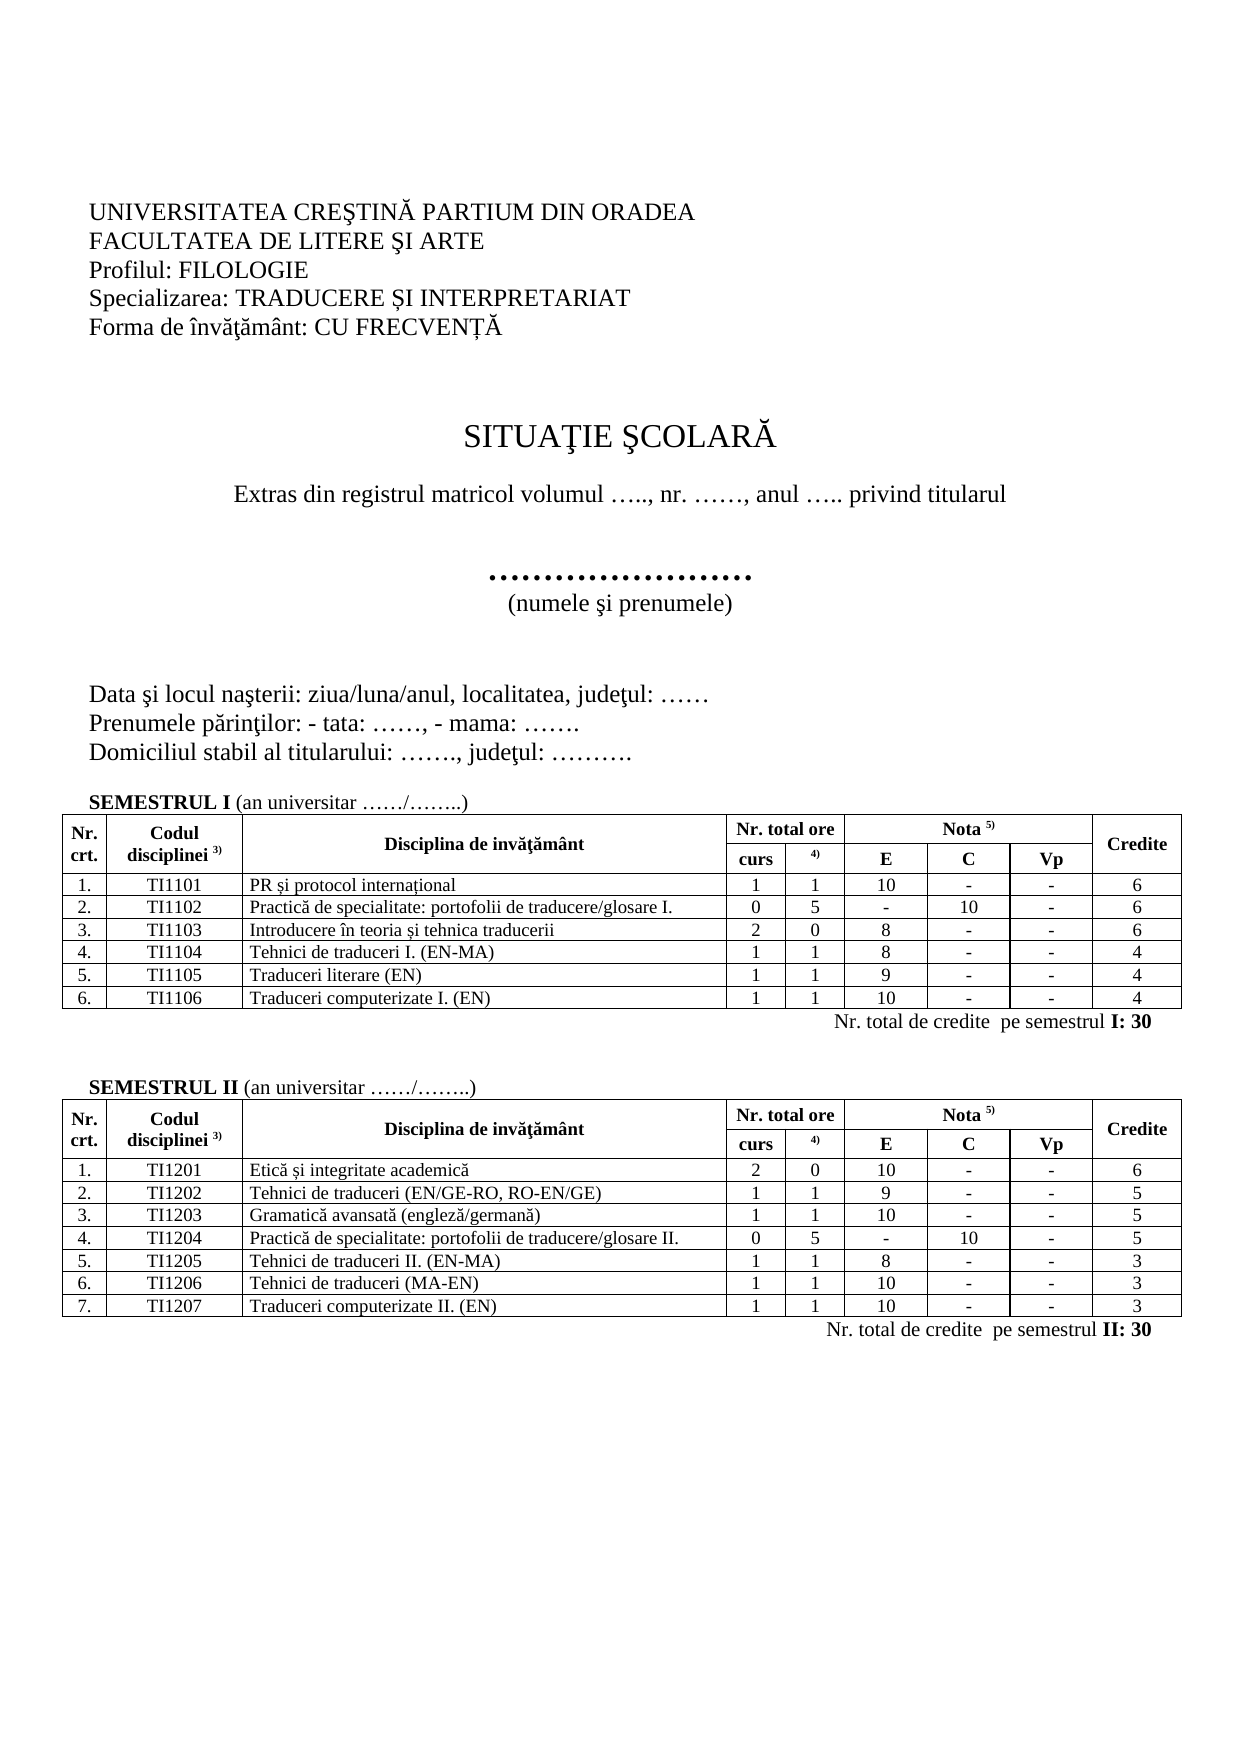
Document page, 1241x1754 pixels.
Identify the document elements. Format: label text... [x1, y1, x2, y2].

table_cell 10 [928, 896, 1009, 918]
table_cell 4) [786, 1130, 844, 1158]
table_cell 1 [727, 1272, 785, 1294]
table_cell - [1011, 1272, 1092, 1294]
table_cell Gramatică avansată (engleză/germană) [243, 1204, 726, 1226]
table_cell - [1011, 896, 1092, 918]
table_cell - [928, 964, 1009, 986]
table_header Codul disciplinei 3) [107, 815, 242, 873]
table_cell 6 [1093, 1159, 1181, 1181]
table_cell Traduceri computerizate I. (EN) [243, 987, 726, 1008]
table_cell E [845, 1130, 927, 1158]
table_cell 1 [727, 987, 785, 1008]
table_header Disciplina de invăţământ [243, 1100, 726, 1158]
table_cell 10 [928, 1227, 1009, 1248]
table_cell Tehnici de traduceri I. (EN-MA) [243, 941, 726, 963]
table_cell 5. [63, 1250, 106, 1271]
table_cell 5 [786, 896, 844, 918]
table_cell E [845, 844, 927, 873]
table_header Credite [1093, 815, 1181, 873]
table_cell 5 [1093, 1204, 1181, 1226]
table_cell - [1011, 1182, 1092, 1203]
table_cell Etică și integritate academică [243, 1159, 726, 1181]
table_cell TI1207 [107, 1295, 242, 1316]
table_cell 10 [845, 987, 927, 1008]
table_cell TI1201 [107, 1159, 242, 1181]
table_cell 3. [63, 919, 106, 940]
table_cell 4 [1093, 964, 1181, 986]
table_cell 1 [786, 1272, 844, 1294]
table_cell 0 [727, 896, 785, 918]
table_cell Vp [1011, 844, 1092, 873]
table_header Nr. crt. [63, 1100, 106, 1158]
table_cell - [1011, 964, 1092, 986]
table_cell - [1011, 919, 1092, 940]
table_cell 3 [1093, 1272, 1181, 1294]
table_cell 4. [63, 1227, 106, 1248]
table_cell PR și protocol internațional [243, 874, 726, 895]
table_cell 5 [786, 1227, 844, 1248]
table_cell TI1101 [107, 874, 242, 895]
table_cell Traduceri literare (EN) [243, 964, 726, 986]
text Domiciliul stabil al titularului: ……., judeţul: ………. [89, 737, 1152, 766]
text SITUAŢIE ŞCOLARĂ [89, 416, 1152, 454]
text Nr. total de credite pe semestrul II: 30 [89, 1317, 1152, 1341]
text Prenumele părinţilor: - tata: ……, - mama: ……. [89, 708, 1152, 737]
table_cell 3 [1093, 1295, 1181, 1316]
table_cell 2 [727, 1159, 785, 1181]
table_header Nr. total ore [727, 1100, 844, 1128]
table_cell 6 [1093, 874, 1181, 895]
table_cell 5 [1093, 1182, 1181, 1203]
table_cell 5 [1093, 1227, 1181, 1248]
table_cell - [1011, 987, 1092, 1008]
text Nr. total de credite pe semestrul I: 30 [89, 1009, 1152, 1033]
table_cell 1. [63, 1159, 106, 1181]
table_cell 10 [845, 1204, 927, 1226]
table_cell 6 [1093, 896, 1181, 918]
table_cell 1 [727, 964, 785, 986]
table_cell - [1011, 941, 1092, 963]
table_cell 1 [786, 941, 844, 963]
table_cell 4 [1093, 941, 1181, 963]
table_header Nota 5) [845, 815, 1092, 843]
table_cell - [928, 1250, 1009, 1271]
table_cell 1 [727, 1295, 785, 1316]
text Profilul: FILOLOGIE [89, 255, 1152, 283]
text SEMESTRUL II (an universitar ……/……..) [89, 1075, 1152, 1099]
table_cell 10 [845, 1272, 927, 1294]
table_cell TI1106 [107, 987, 242, 1008]
table_cell 8 [845, 941, 927, 963]
table_cell 2 [727, 919, 785, 940]
table_cell 1 [786, 964, 844, 986]
table_cell - [845, 1227, 927, 1248]
table_cell TI1204 [107, 1227, 242, 1248]
table_cell Practică de specialitate: portofolii de traducere/glosare I. [243, 896, 726, 918]
table_cell - [928, 919, 1009, 940]
text Specializarea: TRADUCERE ȘI INTERPRETARIAT [89, 283, 1152, 312]
table_cell - [928, 1204, 1009, 1226]
table_cell 1 [786, 987, 844, 1008]
table_cell - [1011, 1227, 1092, 1248]
table_cell 0 [727, 1227, 785, 1248]
table_cell 1 [727, 1204, 785, 1226]
table_cell 6 [1093, 919, 1181, 940]
table_cell 8 [845, 919, 927, 940]
table_cell 8 [845, 1250, 927, 1271]
table_cell 2. [63, 1182, 106, 1203]
table_cell - [1011, 1204, 1092, 1226]
table_header Codul disciplinei 3) [107, 1100, 242, 1158]
table_cell 9 [845, 964, 927, 986]
table_cell 6. [63, 987, 106, 1008]
table_cell TI1206 [107, 1272, 242, 1294]
table_cell 10 [845, 1159, 927, 1181]
table_cell Tehnici de traduceri (MA-EN) [243, 1272, 726, 1294]
table_cell - [928, 1182, 1009, 1203]
table_cell TI1103 [107, 919, 242, 940]
table_cell - [1011, 1159, 1092, 1181]
table_cell 1 [727, 1182, 785, 1203]
table_cell curs [727, 1130, 785, 1158]
table_cell - [845, 896, 927, 918]
text (numele şi prenumele) [89, 588, 1152, 617]
table_header Credite [1093, 1100, 1181, 1158]
table_cell TI1202 [107, 1182, 242, 1203]
text Forma de învăţământ: CU FRECVENȚĂ [89, 312, 1152, 341]
table_cell 6. [63, 1272, 106, 1294]
table_cell 0 [786, 919, 844, 940]
text SEMESTRUL I (an universitar ……/……..) [89, 789, 1152, 814]
table_cell 4) [786, 844, 844, 873]
text Extras din registrul matricol volumul ….., nr. ……, anul ….. privind titularul [89, 479, 1152, 508]
table_cell - [928, 874, 1009, 895]
table_header Nota 5) [845, 1100, 1092, 1128]
table_cell 1 [786, 874, 844, 895]
table_cell 0 [786, 1159, 844, 1181]
table_cell 9 [845, 1182, 927, 1203]
table_cell 1 [786, 1250, 844, 1271]
table_cell 1 [786, 1204, 844, 1226]
table_cell Introducere în teoria și tehnica traducerii [243, 919, 726, 940]
text FACULTATEA DE LITERE ŞI ARTE [89, 226, 1152, 255]
table_cell Traduceri computerizate II. (EN) [243, 1295, 726, 1316]
text UNIVERSITATEA CREŞTINĂ PARTIUM DIN ORADEA [89, 197, 1152, 226]
table_cell - [1011, 1250, 1092, 1271]
text …………………… [89, 550, 1152, 588]
table_header Disciplina de invăţământ [243, 815, 726, 873]
table_cell 3. [63, 1204, 106, 1226]
table_cell - [928, 941, 1009, 963]
table_cell 4. [63, 941, 106, 963]
table_cell curs [727, 844, 785, 873]
table_cell TI1105 [107, 964, 242, 986]
table_cell - [1011, 874, 1092, 895]
table_cell 3 [1093, 1250, 1181, 1271]
table_cell 10 [845, 874, 927, 895]
table_cell 1 [786, 1295, 844, 1316]
table_cell TI1104 [107, 941, 242, 963]
table_cell C [928, 844, 1009, 873]
table_cell TI1205 [107, 1250, 242, 1271]
table_cell 10 [845, 1295, 927, 1316]
table_cell 4 [1093, 987, 1181, 1008]
table_header Nr. total ore [727, 815, 844, 843]
table_cell Tehnici de traduceri II. (EN-MA) [243, 1250, 726, 1271]
table_cell 1. [63, 874, 106, 895]
table_header Nr. crt. [63, 815, 106, 873]
table_cell 2. [63, 896, 106, 918]
table_cell - [928, 1295, 1009, 1316]
table_cell 1 [727, 941, 785, 963]
table_cell - [928, 1272, 1009, 1294]
table_cell - [928, 1159, 1009, 1181]
table_cell 1 [786, 1182, 844, 1203]
table_cell Practică de specialitate: portofolii de traducere/glosare II. [243, 1227, 726, 1248]
text Data şi locul naşterii: ziua/luna/anul, localitatea, judeţul: …… [89, 679, 1152, 708]
table_cell TI1102 [107, 896, 242, 918]
table_cell Tehnici de traduceri (EN/GE-RO, RO-EN/GE) [243, 1182, 726, 1203]
table_cell TI1203 [107, 1204, 242, 1226]
table_cell 1 [727, 874, 785, 895]
table_cell 5. [63, 964, 106, 986]
table_cell Vp [1011, 1130, 1092, 1158]
table_cell C [928, 1130, 1009, 1158]
table_cell - [928, 987, 1009, 1008]
table_cell 1 [727, 1250, 785, 1271]
table_cell 7. [63, 1295, 106, 1316]
table_cell - [1011, 1295, 1092, 1316]
